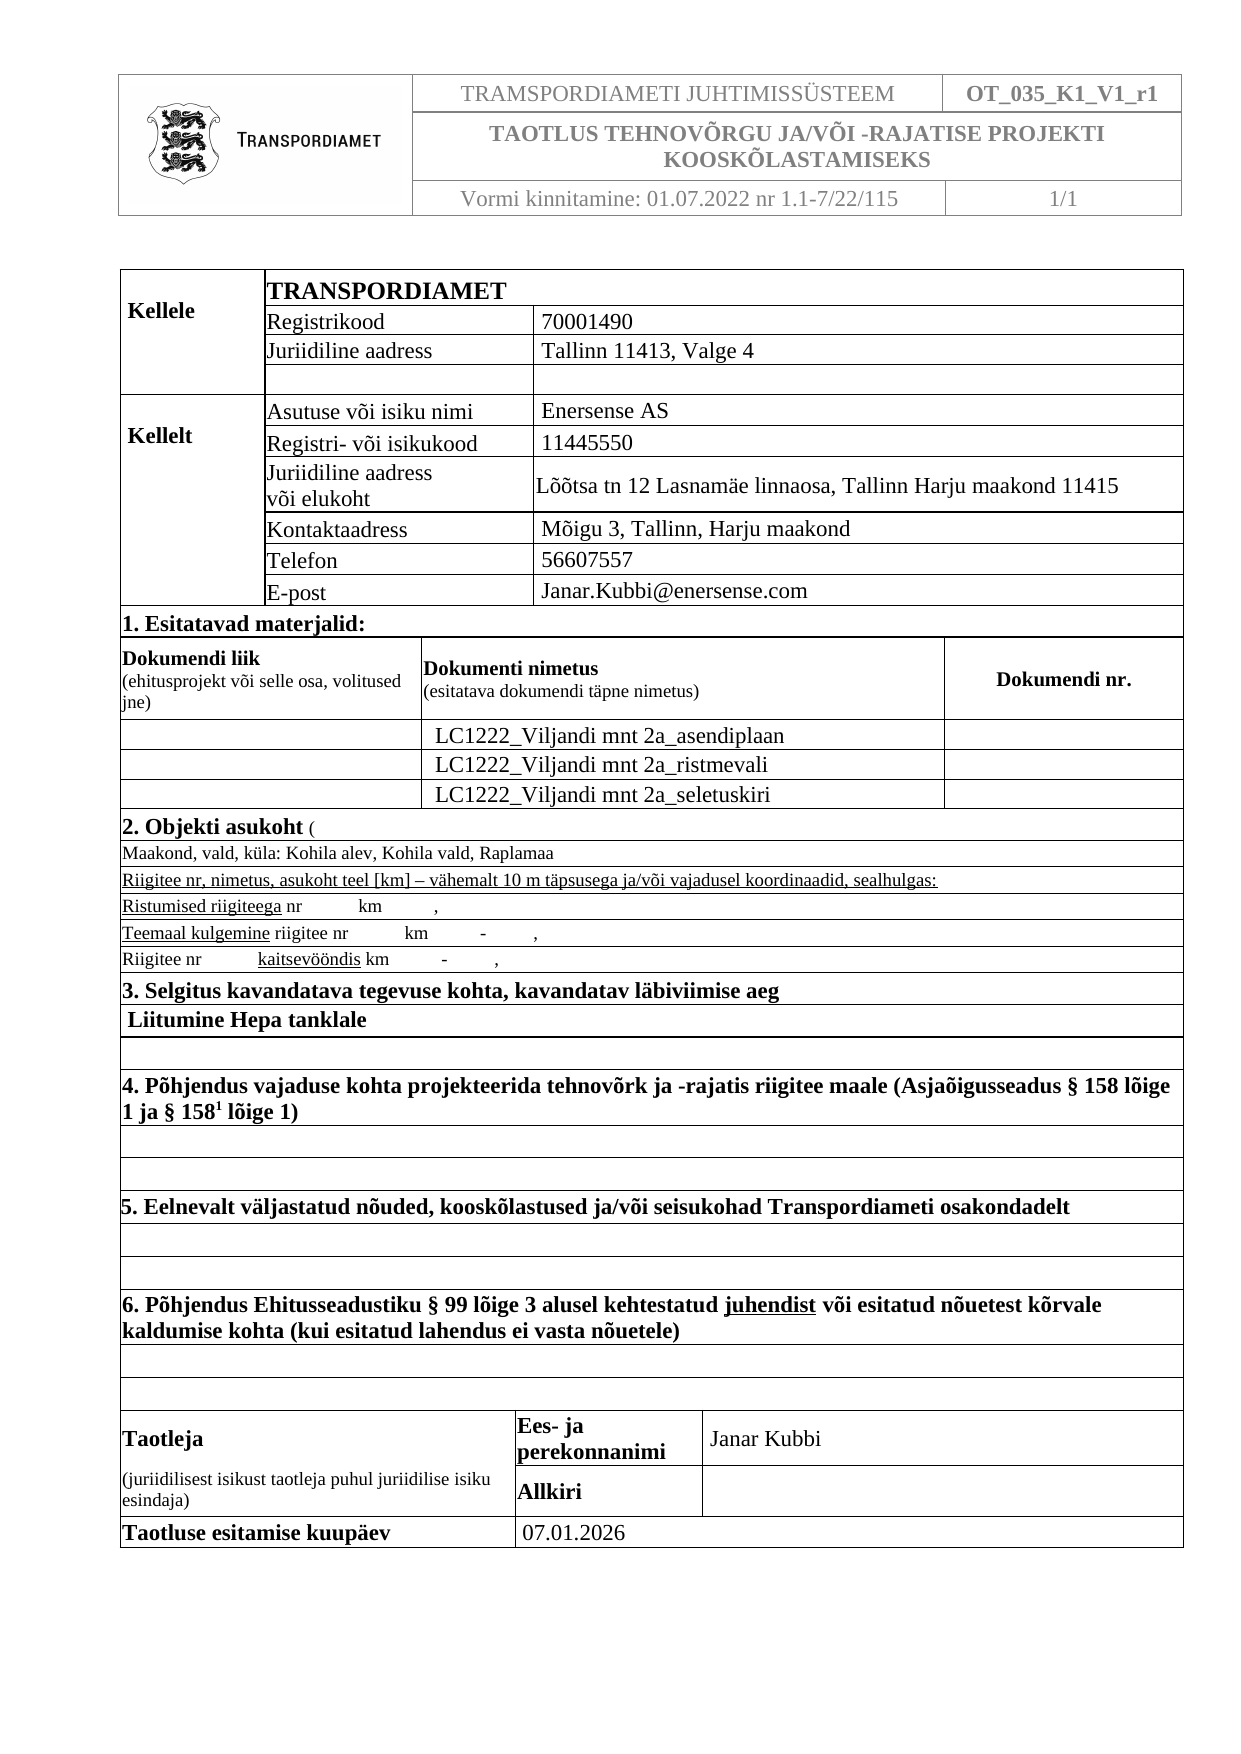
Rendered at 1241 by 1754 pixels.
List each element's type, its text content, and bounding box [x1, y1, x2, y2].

table_cell 70001490 [534, 306, 1183, 334]
table_cell LC1222_Viljandi mnt 2a_seletuskiri [422, 780, 944, 808]
table_cell 4. Põhjendus vajaduse kohta projekteerida tehnovõrk ja -rajatis riigitee maale (Asjaõigusseadus § 158 lõige 1 ja § 1581 lõige 1) [121, 1070, 1183, 1124]
table_cell Telefon [266, 544, 533, 574]
table_cell Ristumised riigiteega nr km , [121, 894, 1183, 919]
picture [129, 85, 402, 204]
table_cell Taotleja [121, 1411, 515, 1465]
table_cell Allkiri [516, 1466, 702, 1516]
table_cell (juriidilisest isikust taotleja puhul juriidilise isiku esindaja) [121, 1465, 515, 1516]
table_cell Mõigu 3, Tallinn, Harju maakond [534, 513, 1183, 543]
table_cell Kontaktaadress [266, 513, 533, 543]
table_cell [121, 1158, 1183, 1190]
table_cell Dokumendi nr. [945, 638, 1183, 719]
table_cell Riigitee nr kaitsevööndis km - , [121, 947, 1183, 972]
table_cell [945, 720, 1183, 749]
table_cell Lõõtsa tn 12 Lasnamäe linnaosa, Tallinn Harju maakond 11415 [534, 457, 1183, 511]
table_cell LC1222_Viljandi mnt 2a_asendiplaan [422, 720, 944, 749]
table_cell [121, 720, 421, 749]
table_cell 3. Selgitus kavandatava tegevuse kohta, kavandatav läbiviimise aeg [121, 973, 1183, 1003]
table_cell [121, 1378, 1183, 1409]
table_cell [121, 750, 421, 778]
table_cell Juriidiline aadress või elukoht [266, 457, 533, 511]
table_cell Asutuse või isiku nimi [266, 395, 533, 425]
table_cell Taotluse esitamise kuupäev [121, 1517, 515, 1547]
table_cell 5. Eelnevalt väljastatud nõuded, kooskõlastused ja/või seisukohad Transpordiameti osakondadelt [121, 1191, 1183, 1223]
table_cell [703, 1466, 1183, 1516]
table_cell Maakond, vald, küla: Kohila alev, Kohila vald, Raplamaa [121, 841, 1183, 866]
table_cell 11445550 [534, 426, 1183, 456]
table_cell [121, 1224, 1183, 1256]
table_cell [945, 750, 1183, 778]
table_cell Enersense AS [534, 395, 1183, 425]
table_cell 6. Põhjendus Ehitusseadustiku § 99 lõige 3 alusel kehtestatud juhendist või esitatud nõuetest kõrvale kaldumise kohta (kui esitatud lahendus ei vasta nõuetele) [121, 1290, 1183, 1344]
table_cell 07.01.2026 [516, 1517, 1183, 1547]
table_cell [121, 1126, 1183, 1157]
table_cell [121, 1038, 1183, 1069]
table_cell Registrikood [266, 306, 533, 334]
table_cell Kellelt [121, 395, 264, 605]
table_header Kellele [121, 270, 264, 393]
table_cell Ees- ja perekonnanimi [516, 1411, 702, 1465]
table_cell [121, 1345, 1183, 1377]
table_cell Tallinn 11413, Valge 4 [534, 335, 1183, 364]
table_cell Dokumendi liik (ehitusprojekt või selle osa, volitused jne) [121, 638, 421, 719]
table_cell LC1222_Viljandi mnt 2a_ristmevali [422, 750, 944, 778]
table_cell [121, 1257, 1183, 1288]
table_cell E-post [266, 575, 533, 605]
table_cell Janar.Kubbi@enersense.com [534, 575, 1183, 605]
table_cell Juriidiline aadress [266, 335, 533, 364]
table_cell 56607557 [534, 544, 1183, 574]
table_cell Teemaal kulgemine riigitee nr km - , [121, 920, 1183, 946]
table_cell Dokumenti nimetus (esitatava dokumendi täpne nimetus) [422, 638, 944, 719]
table_cell [534, 365, 1183, 393]
table_cell 2. Objekti asukoht ( [121, 809, 1183, 839]
table_cell Janar Kubbi [703, 1411, 1183, 1465]
table_header TRANSPORDIAMET [266, 270, 1183, 304]
table_cell [121, 780, 421, 808]
table_cell Registri- või isikukood [266, 426, 533, 456]
table_cell Riigitee nr, nimetus, asukoht teel [km] – vähemalt 10 m täpsusega ja/või vajadusel koordinaadid, sealhulgas: [121, 867, 1183, 893]
table_cell Liitumine Hepa tanklale [121, 1005, 1183, 1036]
table_cell [945, 780, 1183, 808]
table_cell [266, 365, 533, 393]
table_cell 1. Esitatavad materjalid: [121, 606, 1183, 636]
